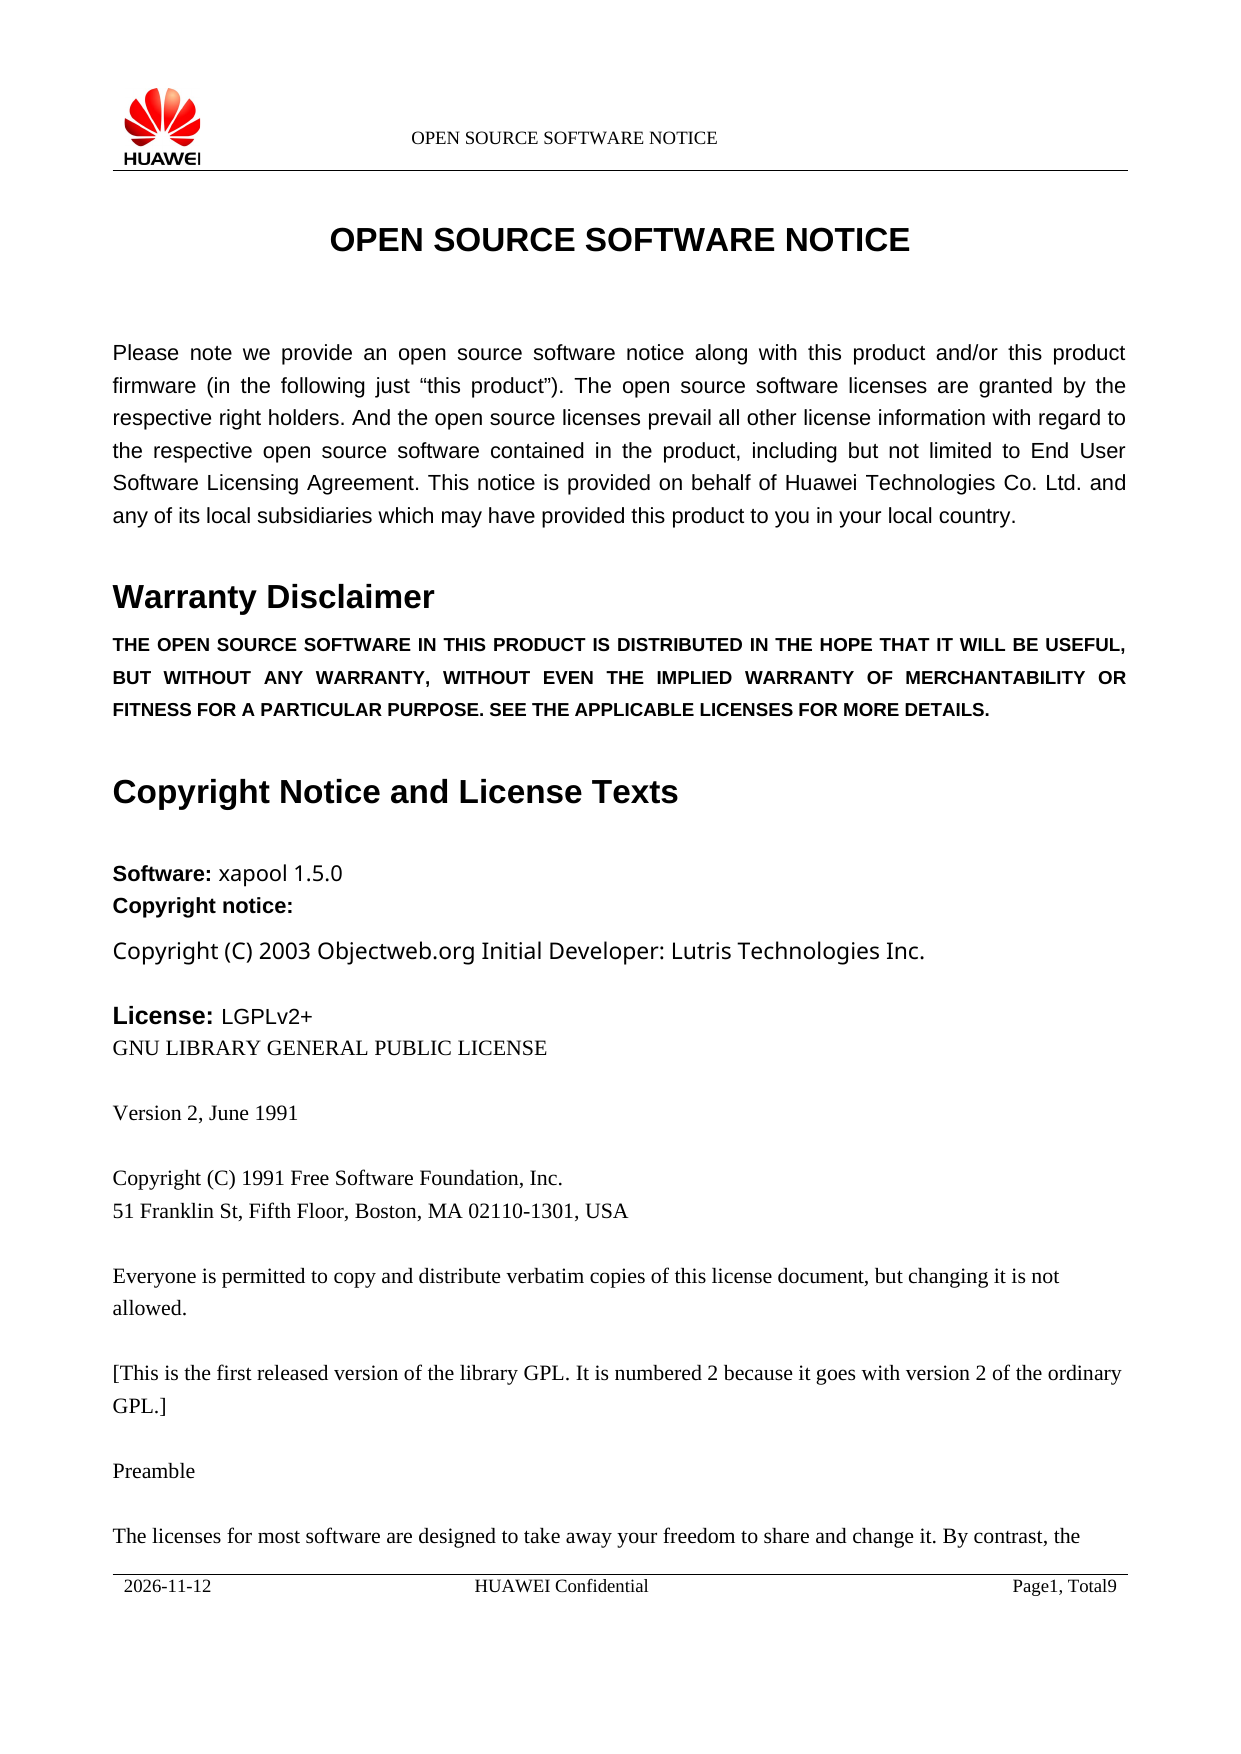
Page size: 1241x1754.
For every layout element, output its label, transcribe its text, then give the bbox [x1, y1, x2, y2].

text License: LGPLv2+ [112, 999, 1128, 1031]
text Copyright notice: [112, 889, 1128, 921]
title Software: xapool 1.5.0 [112, 856, 1128, 889]
picture [124, 88, 201, 165]
text The open source software in this product is distributed in the hope that it will be useful, but WITHOUT ANY WARRANTY, without even the implied warranty of MERCHANTABILITY or FITNESS FOR A PARTICULAR PURPOSE. See the applicable licenses for more details. [112, 629, 1128, 726]
text OPEN SOURCE SOFTWARE NOTICE [112, 206, 1128, 271]
text Warranty Disclaimer [112, 564, 1128, 629]
text Please note we provide an open source software notice along with this product and/or this product firmware (in the following just “this product”). The open source software licenses are granted by the respective right holders. And the open source licenses prevail all other license information with regard to the respective open source software contained in the product, including but not limited to End User Software Licensing Agreement. This notice is provided on behalf of Huawei Technologies Co. Ltd. and any of its local subsidiaries which may have provided this product to you in your local country. [112, 336, 1128, 531]
text Copyright Notice and License Texts [112, 759, 1128, 824]
text Copyright (C) 2003 Objectweb.org Initial Developer: Lutris Technologies Inc. [112, 934, 1128, 999]
